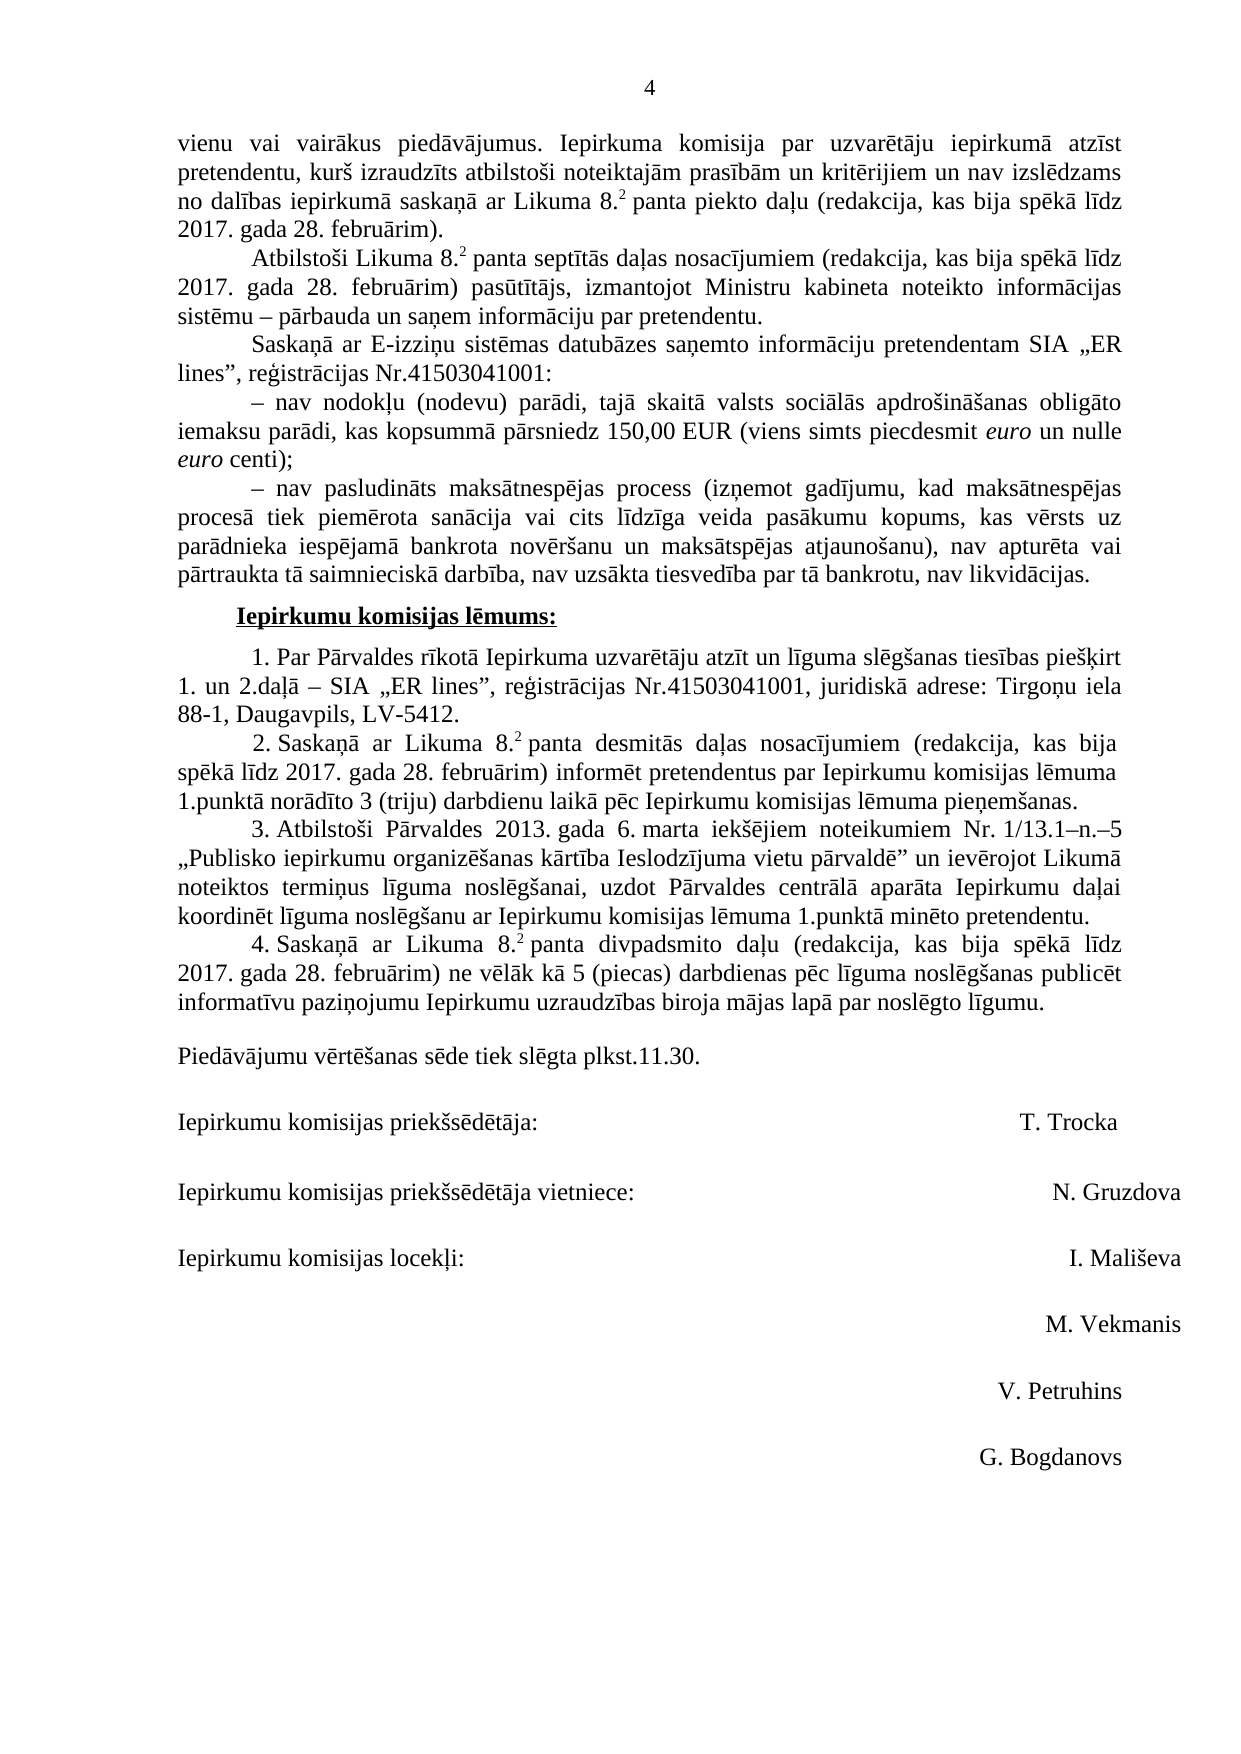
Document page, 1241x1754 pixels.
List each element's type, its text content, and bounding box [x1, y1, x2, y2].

text Iepirkumu komisijas lēmums: [177, 601, 1122, 629]
text – nav pasludināts maksātnespējas process (izņemot gadījumu, kad maksātnespējas procesā tiek piemērota sanācija vai cits līdzīga veida pasākumu kopums, kas vērsts uz parādnieka iespējamā bankrota novēršanu un maksātspējas atjaunošanu), nav apturēta vai pārtraukta tā saimnieciskā darbība, nav uzsākta tiesvedība par tā bankrotu, nav likvidācijas. [177, 473, 1122, 588]
text V. Petruhins [177, 1376, 1122, 1404]
text 4. Saskaņā ar Likuma 8.2 panta divpadsmito daļu (redakcija, kas bija spēkā līdz 2017. gada 28. februārim) ne vēlāk kā 5 (piecas) darbdienas pēc līguma noslēgšanas publicēt informatīvu paziņojumu Iepirkumu uzraudzības biroja mājas lapā par noslēgto līgumu. [177, 929, 1122, 1016]
text 2. Saskaņā ar Likuma 8.2 panta desmitās daļas nosacījumiem (redakcija, kas bija spēkā līdz 2017. gada 28. februārim) informēt pretendentus par Iepirkumu komisijas lēmuma 1.punktā norādīto 3 (triju) darbdienu laikā pēc Iepirkumu komisijas lēmuma pieņemšanas. [177, 728, 1117, 814]
text Iepirkumu komisijas priekšsēdētāja vietniece: N. Gruzdova [177, 1177, 1122, 1206]
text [177, 128, 1122, 243]
text 3. Atbilstoši Pārvaldes 2013. gada 6. marta iekšējiem noteikumiem Nr. 1/13.1–n.–5 „Publisko iepirkumu organizēšanas kārtība Ieslodzījuma vietu pārvaldē” un ievērojot Likumā noteiktos termiņus līguma noslēgšanai, uzdot Pārvaldes centrālā aparāta Iepirkumu daļai koordinēt līguma noslēgšanu ar Iepirkumu komisijas lēmuma 1.punktā minēto pretendentu. [177, 814, 1122, 929]
text Saskaņā ar E-izziņu sistēmas datubāzes saņemto informāciju pretendentam SIA „ER lines”, reģistrācijas Nr.41503041001: [177, 329, 1122, 387]
text Iepirkumu komisijas locekļi: I. Mališeva [177, 1243, 1122, 1272]
text M. Vekmanis [177, 1309, 1122, 1338]
text – nav nodokļu (nodevu) parādi, tajā skaitā valsts sociālās apdrošināšanas obligāto iemaksu parādi, kas kopsummā pārsniedz 150,00 EUR (viens simts piecdesmit euro un nulle euro centi); [177, 387, 1122, 473]
text 1. Par Pārvaldes rīkotā Iepirkuma uzvarētāju atzīt un līguma slēgšanas tiesības piešķirt 1. un 2.daļā – SIA „ER lines”, reģistrācijas Nr.41503041001, juridiskā adrese: Tirgoņu iela 88-1, Daugavpils, LV-5412. [177, 642, 1122, 728]
text Iepirkumu komisijas priekšsēdētāja: T. Trocka [177, 1107, 1122, 1136]
text Atbilstoši Likuma 8.2 panta septītās daļas nosacījumiem (redakcija, kas bija spēkā līdz 2017. gada 28. februārim) pasūtītājs, izmantojot Ministru kabineta noteikto informācijas sistēmu – pārbauda un saņem informāciju par pretendentu. [177, 243, 1122, 329]
text G. Bogdanovs [177, 1442, 1122, 1471]
text Piedāvājumu vērtēšanas sēde tiek slēgta plkst.11.30. [177, 1041, 1122, 1069]
